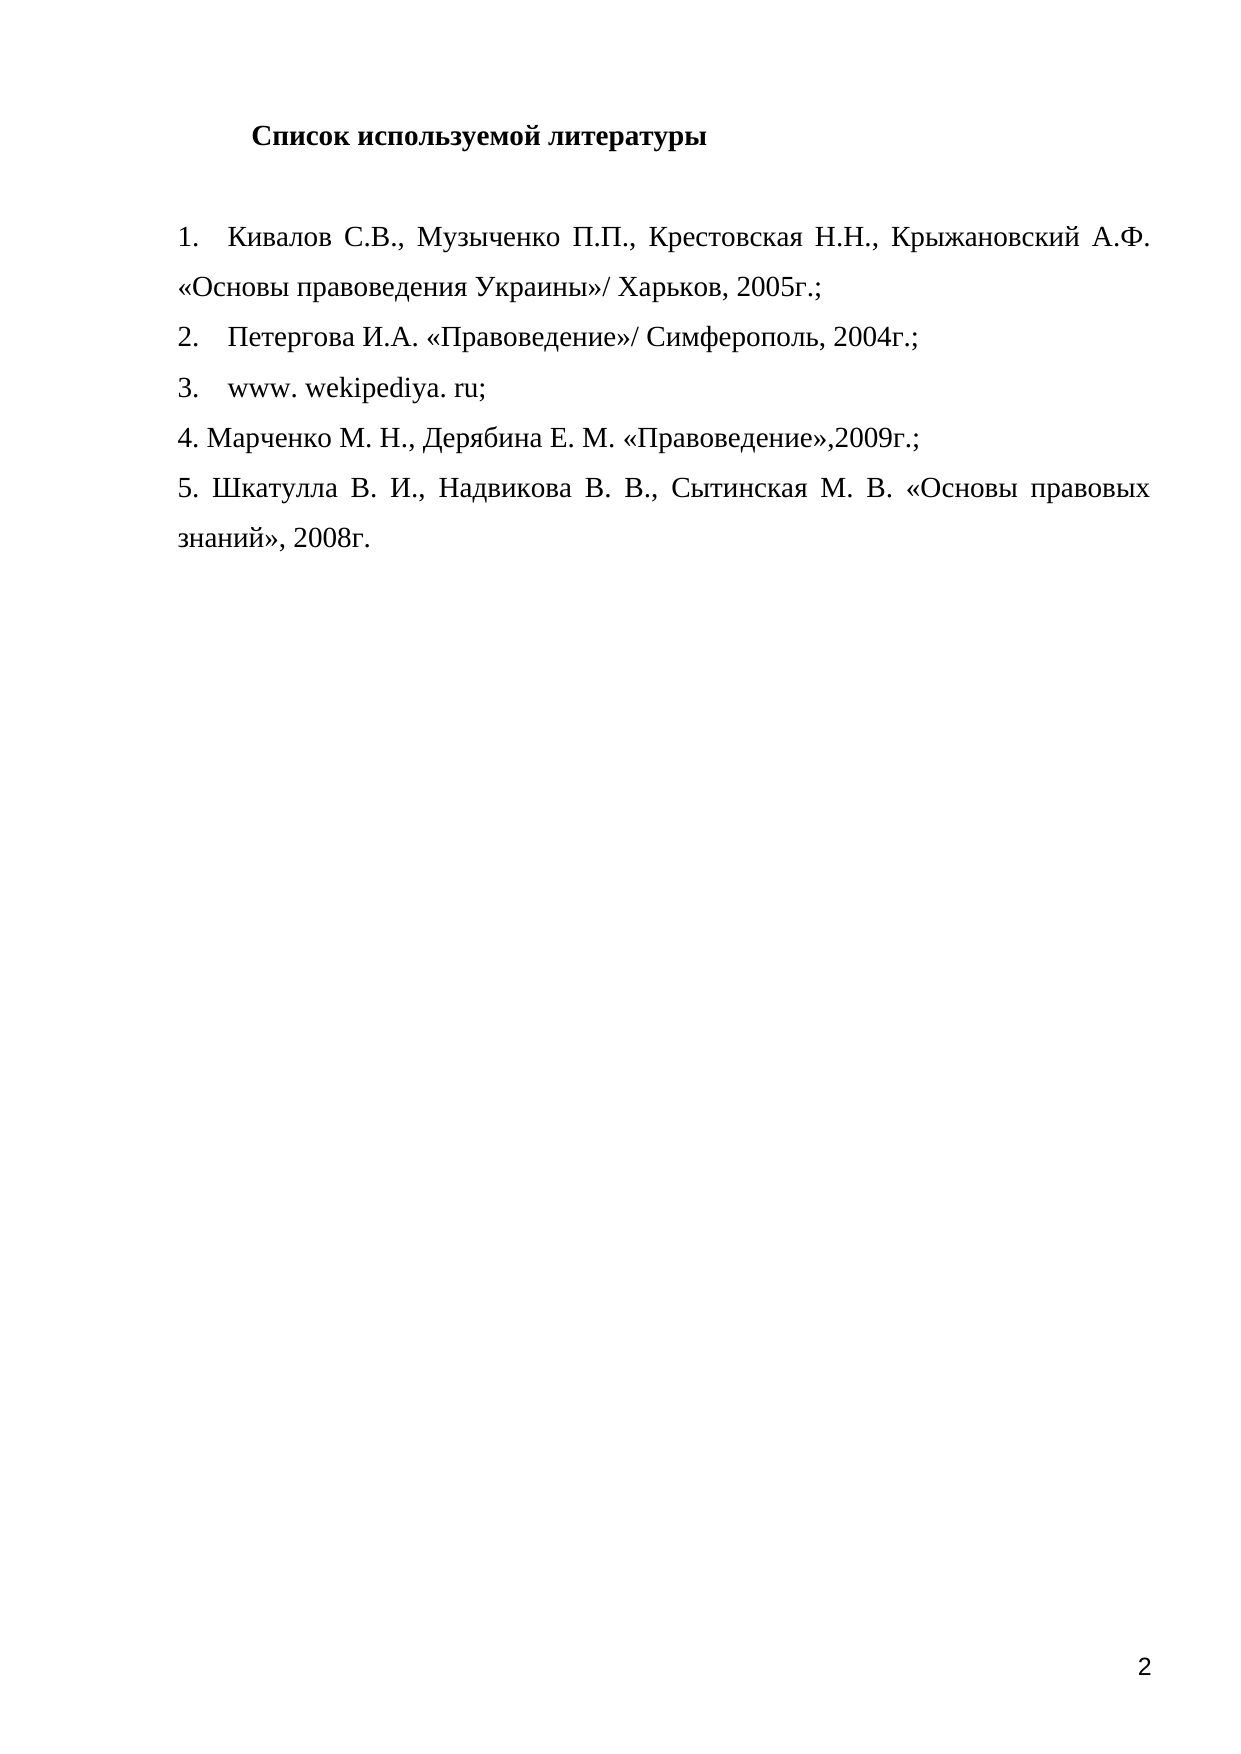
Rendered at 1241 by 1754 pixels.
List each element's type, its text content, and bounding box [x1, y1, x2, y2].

list www. wekipediya. ru; [177, 370, 1152, 403]
list Кивалов С.В., Музыченко П.П., Крестовская Н.Н., Крыжановский А.Ф. «Основы правоведения Украины»/ Харьков, 2005г.; [177, 219, 1152, 303]
text 4. Марченко М. Н., Дерябина Е. М. «Правоведение»,2009г.; [177, 420, 1152, 453]
text Список используемой литературы [177, 118, 1152, 152]
list Петергова И.А. «Правоведение»/ Симферополь, 2004г.; [177, 319, 1152, 353]
text 5. Шкатулла В. И., Надвикова В. В., Сытинская М. В. «Основы правовых знаний», 2008г. [177, 470, 1152, 554]
